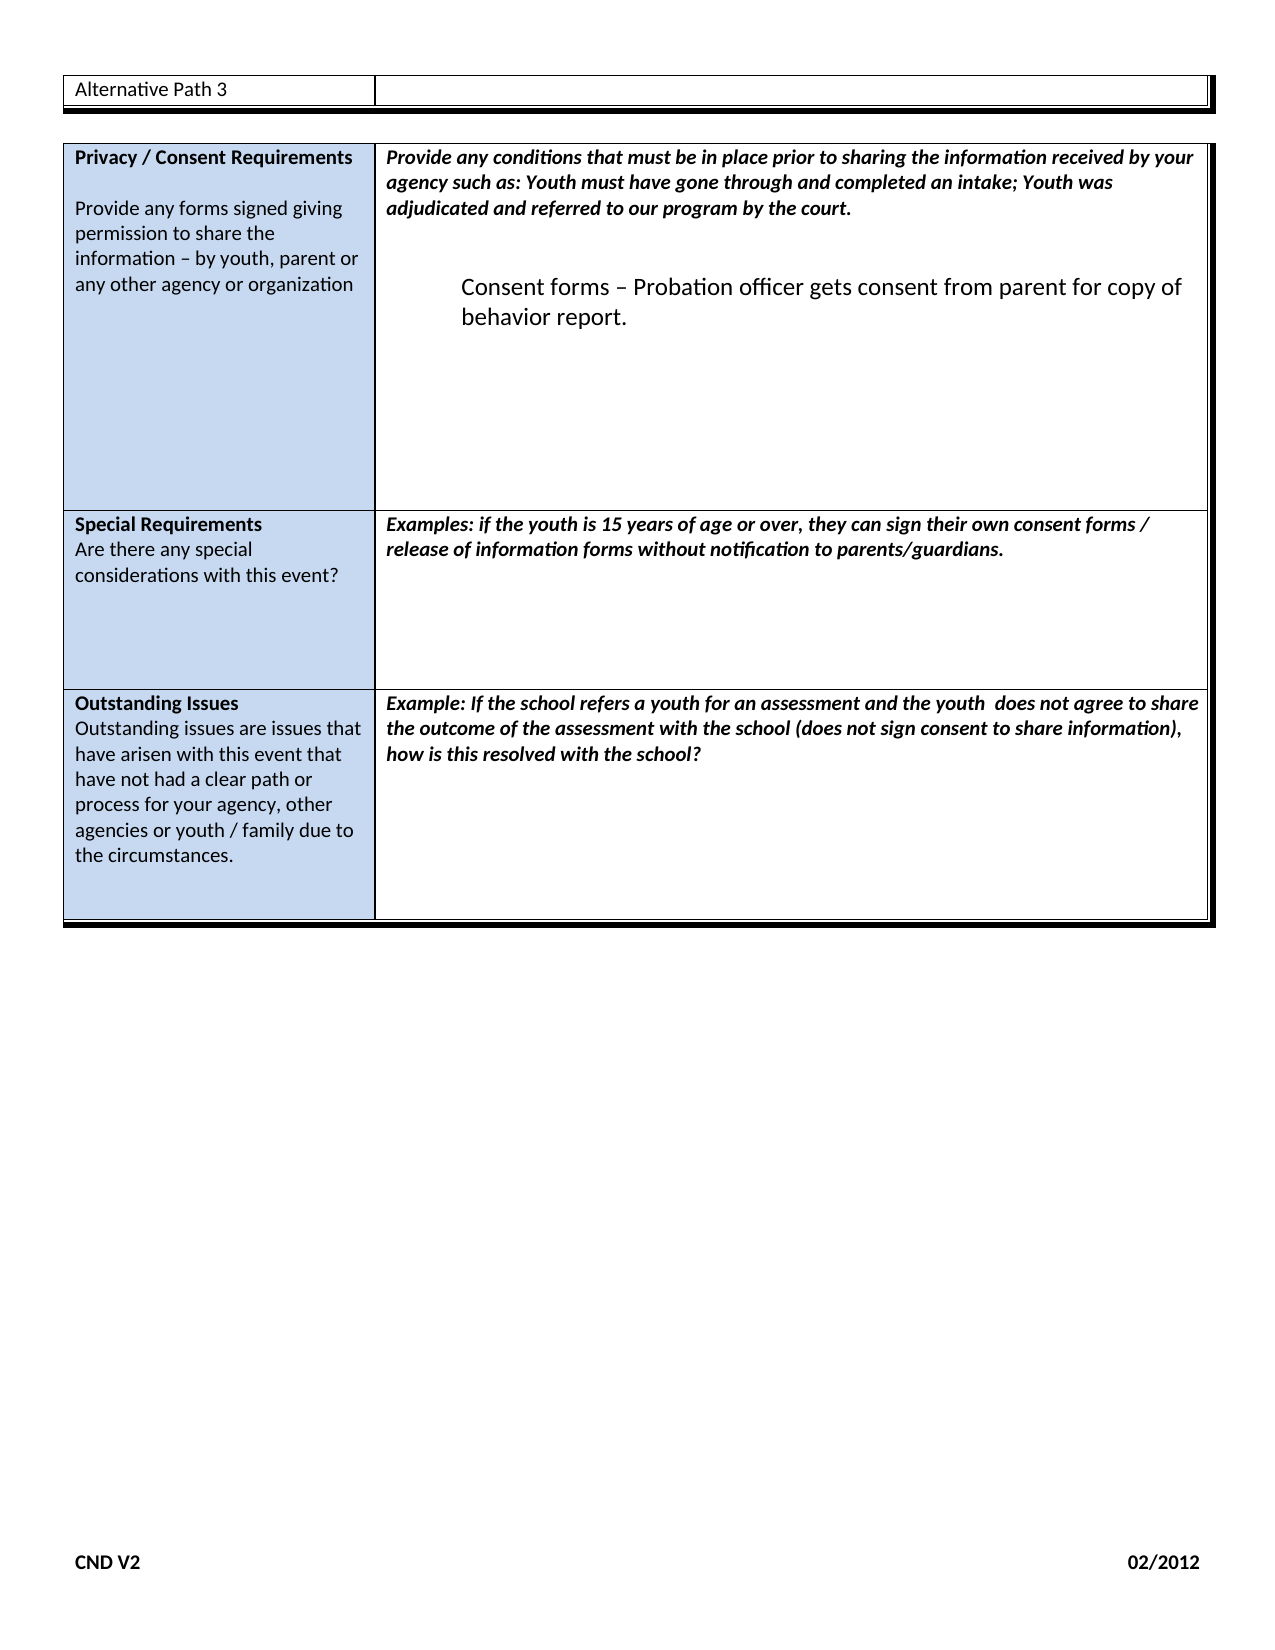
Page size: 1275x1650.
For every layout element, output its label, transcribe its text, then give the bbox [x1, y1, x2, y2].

table_cell Outstanding Issues Outstanding issues are issues that have arisen with this event that have not had a clear path or process for your agency, other agencies or youth / family due to the circumstances. [64, 690, 374, 919]
table_cell Example: If the school refers a youth for an assessment and the youth does not agree to share the outcome of the assessment with the school (does not sign consent to share information), how is this resolved with the school? [376, 690, 1207, 919]
table_cell Alternative Path 3 [64, 76, 374, 105]
table_cell Examples: if the youth is 15 years of age or over, they can sign their own consent forms / release of information forms without notification to parents/guardians. [376, 511, 1207, 689]
table_header Privacy / Consent Requirements Provide any forms signed giving permission to share the information – by youth, parent or any other agency or organization [64, 144, 374, 510]
table_cell [376, 76, 1207, 105]
table_cell Special Requirements Are there any special considerations with this event? [64, 511, 374, 689]
table_header Provide any conditions that must be in place prior to sharing the information received by your agency such as: Youth must have gone through and completed an intake; Youth was adjudicated and referred to our program by the court. Consent forms – Probation officer gets consent from parent for copy of behavior report. [376, 144, 1207, 510]
